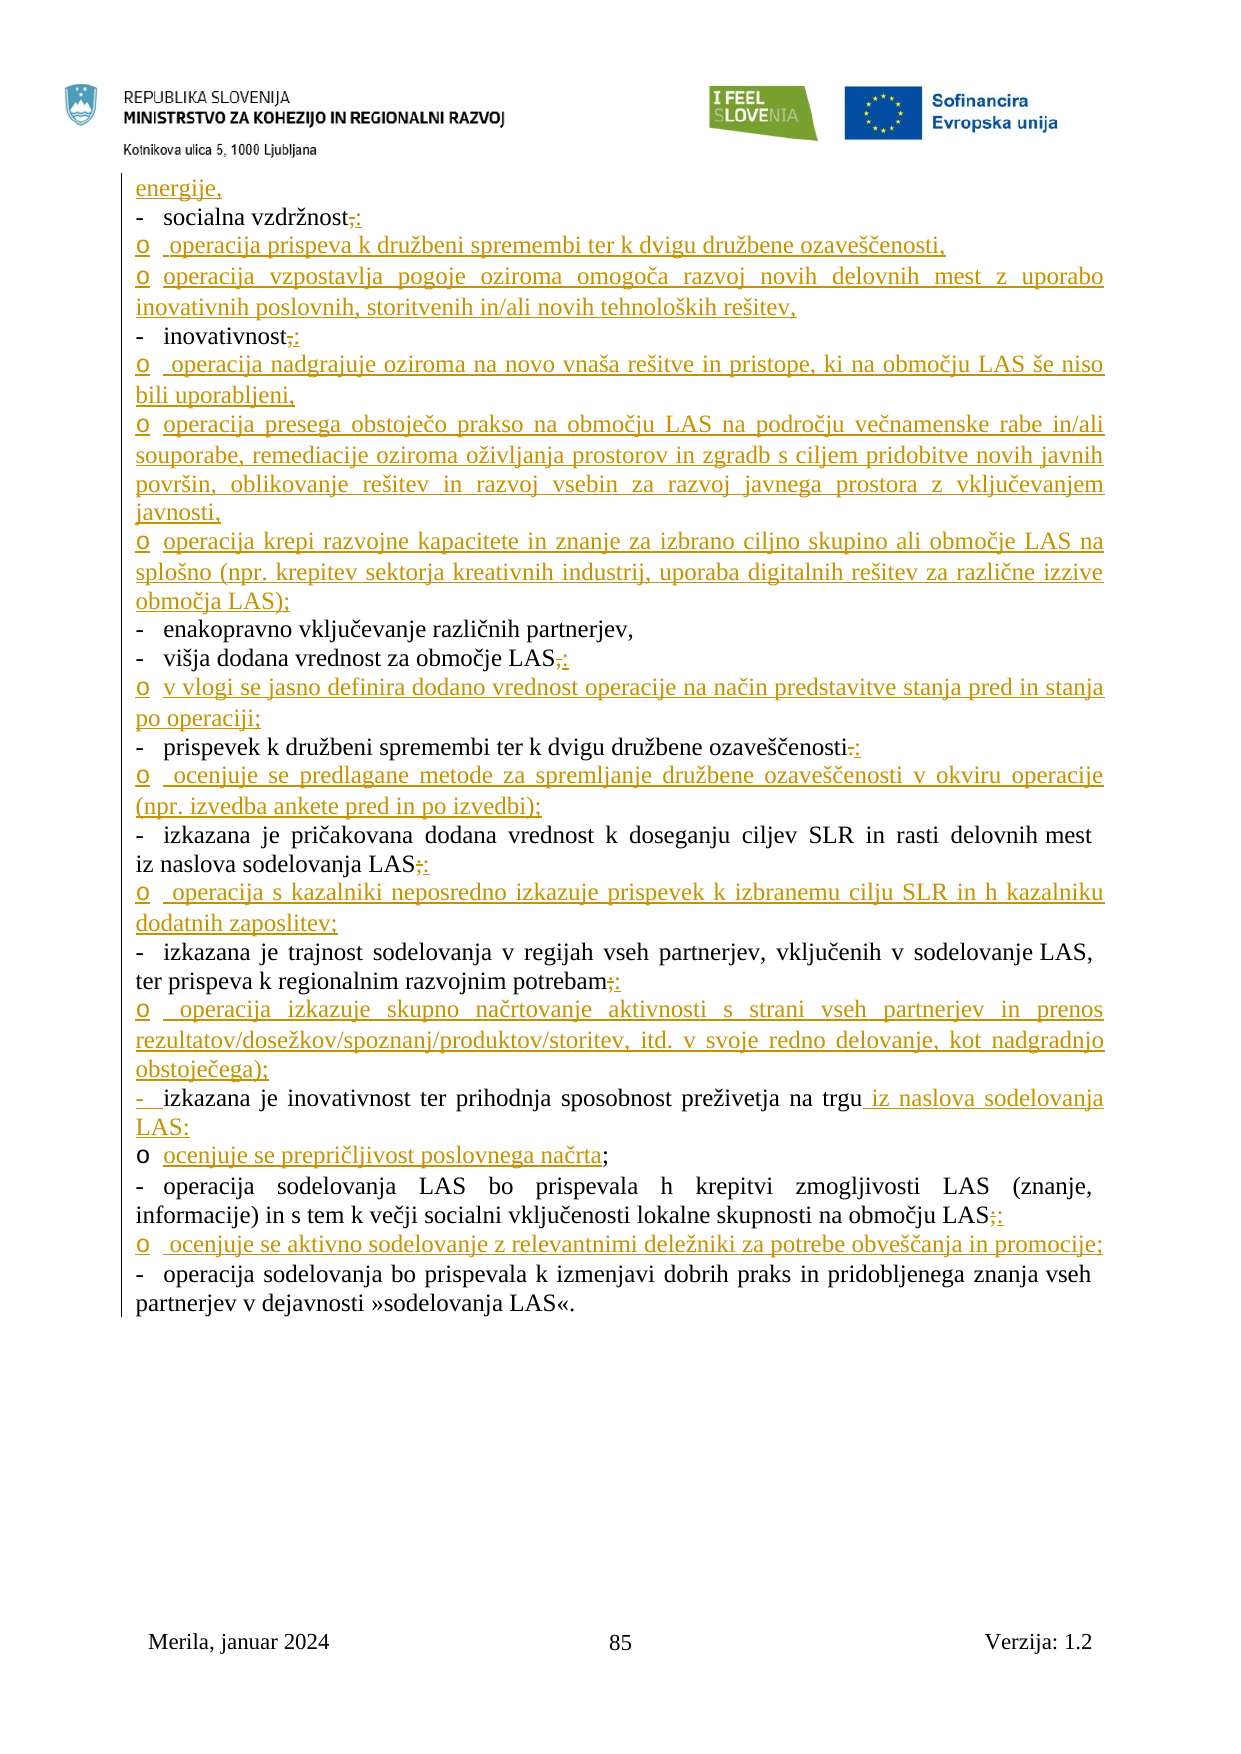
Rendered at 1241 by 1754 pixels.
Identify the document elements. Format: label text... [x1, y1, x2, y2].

list prispevek k družbeni spremembi ter k dvigu družbene ozaveščenosti [135, 732, 1105, 760]
list socialna vzdržnost [135, 202, 1105, 230]
list izkazana je inovativnost ter prihodnja sposobnost preživetja na trgu [135, 1083, 1105, 1140]
list ; [135, 1140, 1105, 1171]
list višja dodana vrednost za območje LAS [135, 643, 1105, 672]
picture [64, 84, 1058, 158]
list inovativnost [135, 321, 1105, 349]
list operacija sodelovanja bo prispevala k izmenjavi dobrih praks in pridobljenega znanja vseh partnerjev v dejavnosti »sodelovanja LAS«. [135, 1259, 1092, 1317]
list izkazana je pričakovana dodana vrednost k doseganju ciljev SLR in rasti delovnih mest iz naslova sodelovanja LAS [135, 820, 1092, 877]
list enakopravno vključevanje različnih partnerjev, [135, 614, 1105, 643]
list izkazana je trajnost sodelovanja v regijah vseh partnerjev, vključenih v sodelovanje LAS, ter prispeva k regionalnim razvojnim potrebam [135, 937, 1093, 994]
list operacija sodelovanja LAS bo prispevala h krepitvi zmogljivosti LAS (znanje, informacije) in s tem k večji socialni vključenosti lokalne skupnosti na območju LAS [135, 1171, 1093, 1229]
